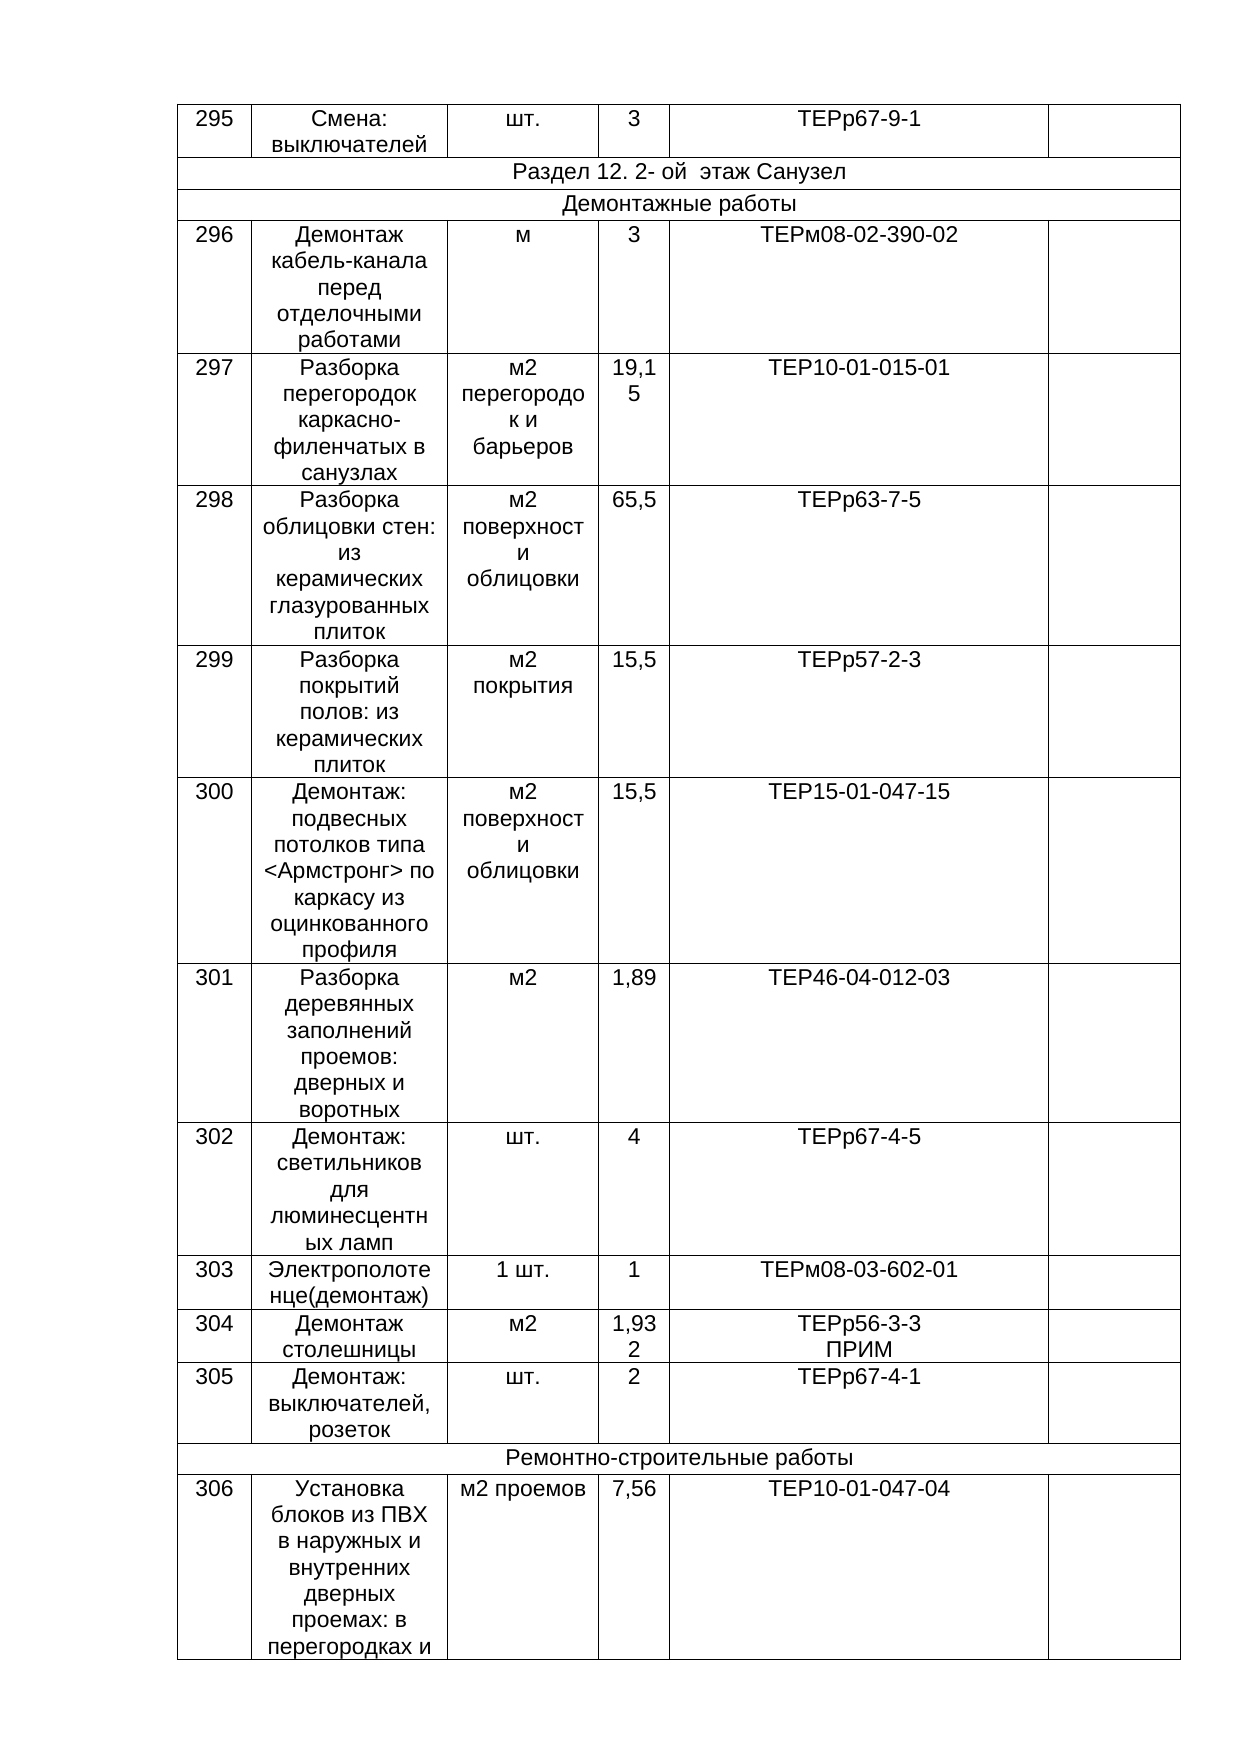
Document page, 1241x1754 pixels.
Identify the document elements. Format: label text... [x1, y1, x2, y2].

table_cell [252, 1475, 447, 1659]
table_cell ТЕРм08-03-602-01 [670, 1256, 1048, 1308]
table_cell 297 [178, 354, 251, 485]
table_cell [1049, 646, 1180, 777]
table_cell шт. [448, 1363, 598, 1442]
table_cell 3 [599, 221, 669, 352]
table_cell 301 [178, 964, 251, 1122]
table_cell ТЕРр67-9-1 [670, 105, 1048, 157]
table_cell ТЕРр63-7-5 [670, 486, 1048, 644]
table_cell [1049, 778, 1180, 963]
table_cell 1,89 [599, 964, 669, 1122]
table_cell Разборка перегородок каркасно-филенчатых в санузлах [252, 354, 447, 485]
table_cell Демонтажные работы [178, 190, 1180, 220]
table_cell 65,5 [599, 486, 669, 644]
table_cell Ремонтно-строительные работы [178, 1444, 1180, 1474]
table_cell 302 [178, 1123, 251, 1255]
table_cell [1049, 1363, 1180, 1442]
table_cell 1 шт. [448, 1256, 598, 1308]
table_cell ТЕРм08-02-390-02 [670, 221, 1048, 352]
table_cell Демонтаж: светильников для люминесцентных ламп [252, 1123, 447, 1255]
table_cell 295 [178, 105, 251, 157]
table_cell Разборка облицовки стен: из керамических глазурованных плиток [252, 486, 447, 644]
table_cell м2 поверхности облицовки [448, 778, 598, 963]
table_cell 300 [178, 778, 251, 963]
table_cell [1049, 1256, 1180, 1308]
table_cell ТЕРр57-2-3 [670, 646, 1048, 777]
table_cell м2 проемов [448, 1475, 598, 1659]
table_cell 296 [178, 221, 251, 352]
table_cell 15,5 [599, 778, 669, 963]
table_cell шт. [448, 1123, 598, 1255]
table_cell 303 [178, 1256, 251, 1308]
table_cell ТЕРр56-3-3 ПРИМ [670, 1310, 1048, 1362]
table_cell 3 [599, 105, 669, 157]
table_cell м2 перегородок и барьеров [448, 354, 598, 485]
table_cell 2 [599, 1363, 669, 1442]
table_cell м2 покрытия [448, 646, 598, 777]
table_cell [1049, 1123, 1180, 1255]
table_cell ТЕРр67-4-5 [670, 1123, 1048, 1255]
table_cell ТЕРр67-4-1 [670, 1363, 1048, 1442]
table_cell 7,56 [599, 1475, 669, 1659]
table_cell Разборка деревянных заполнений проемов: дверных и воротных [252, 964, 447, 1122]
table_cell м2 поверхности облицовки [448, 486, 598, 644]
table_cell м2 [448, 1310, 598, 1362]
table_cell м [448, 221, 598, 352]
table_cell Демонтаж: выключателей, розеток [252, 1363, 447, 1442]
table_cell 305 [178, 1363, 251, 1442]
table_cell м2 [448, 964, 598, 1122]
table_cell 19,15 [599, 354, 669, 485]
table_cell 306 [178, 1475, 251, 1659]
table_cell [1049, 486, 1180, 644]
table_cell ТЕР46-04-012-03 [670, 964, 1048, 1122]
table_cell Демонтаж столешницы [252, 1310, 447, 1362]
table_cell [1049, 1475, 1180, 1659]
table_cell [1049, 105, 1180, 157]
table_cell Смена: выключателей [252, 105, 447, 157]
table_cell Демонтаж кабель-канала перед отделочными работами [252, 221, 447, 352]
table_cell Разборка покрытий полов: из керамических плиток [252, 646, 447, 777]
table_cell ТЕР10-01-015-01 [670, 354, 1048, 485]
table_cell 4 [599, 1123, 669, 1255]
table_cell [1049, 354, 1180, 485]
table_cell шт. [448, 105, 598, 157]
table_cell Раздел 12. 2- ой этаж Санузел [178, 158, 1180, 188]
table_cell [1049, 221, 1180, 352]
table_cell 299 [178, 646, 251, 777]
table_cell ТЕР10-01-047-04 [670, 1475, 1048, 1659]
table_cell [1049, 964, 1180, 1122]
table_cell Электрополотенце(демонтаж) [252, 1256, 447, 1308]
table_cell 1,932 [599, 1310, 669, 1362]
table_cell ТЕР15-01-047-15 [670, 778, 1048, 963]
table_cell 15,5 [599, 646, 669, 777]
table_cell 304 [178, 1310, 251, 1362]
table_cell [1049, 1310, 1180, 1362]
table_cell Демонтаж: подвесных потолков типа <Армстронг> по каркасу из оцинкованного профиля [252, 778, 447, 963]
table_cell 1 [599, 1256, 669, 1308]
table_cell 298 [178, 486, 251, 644]
